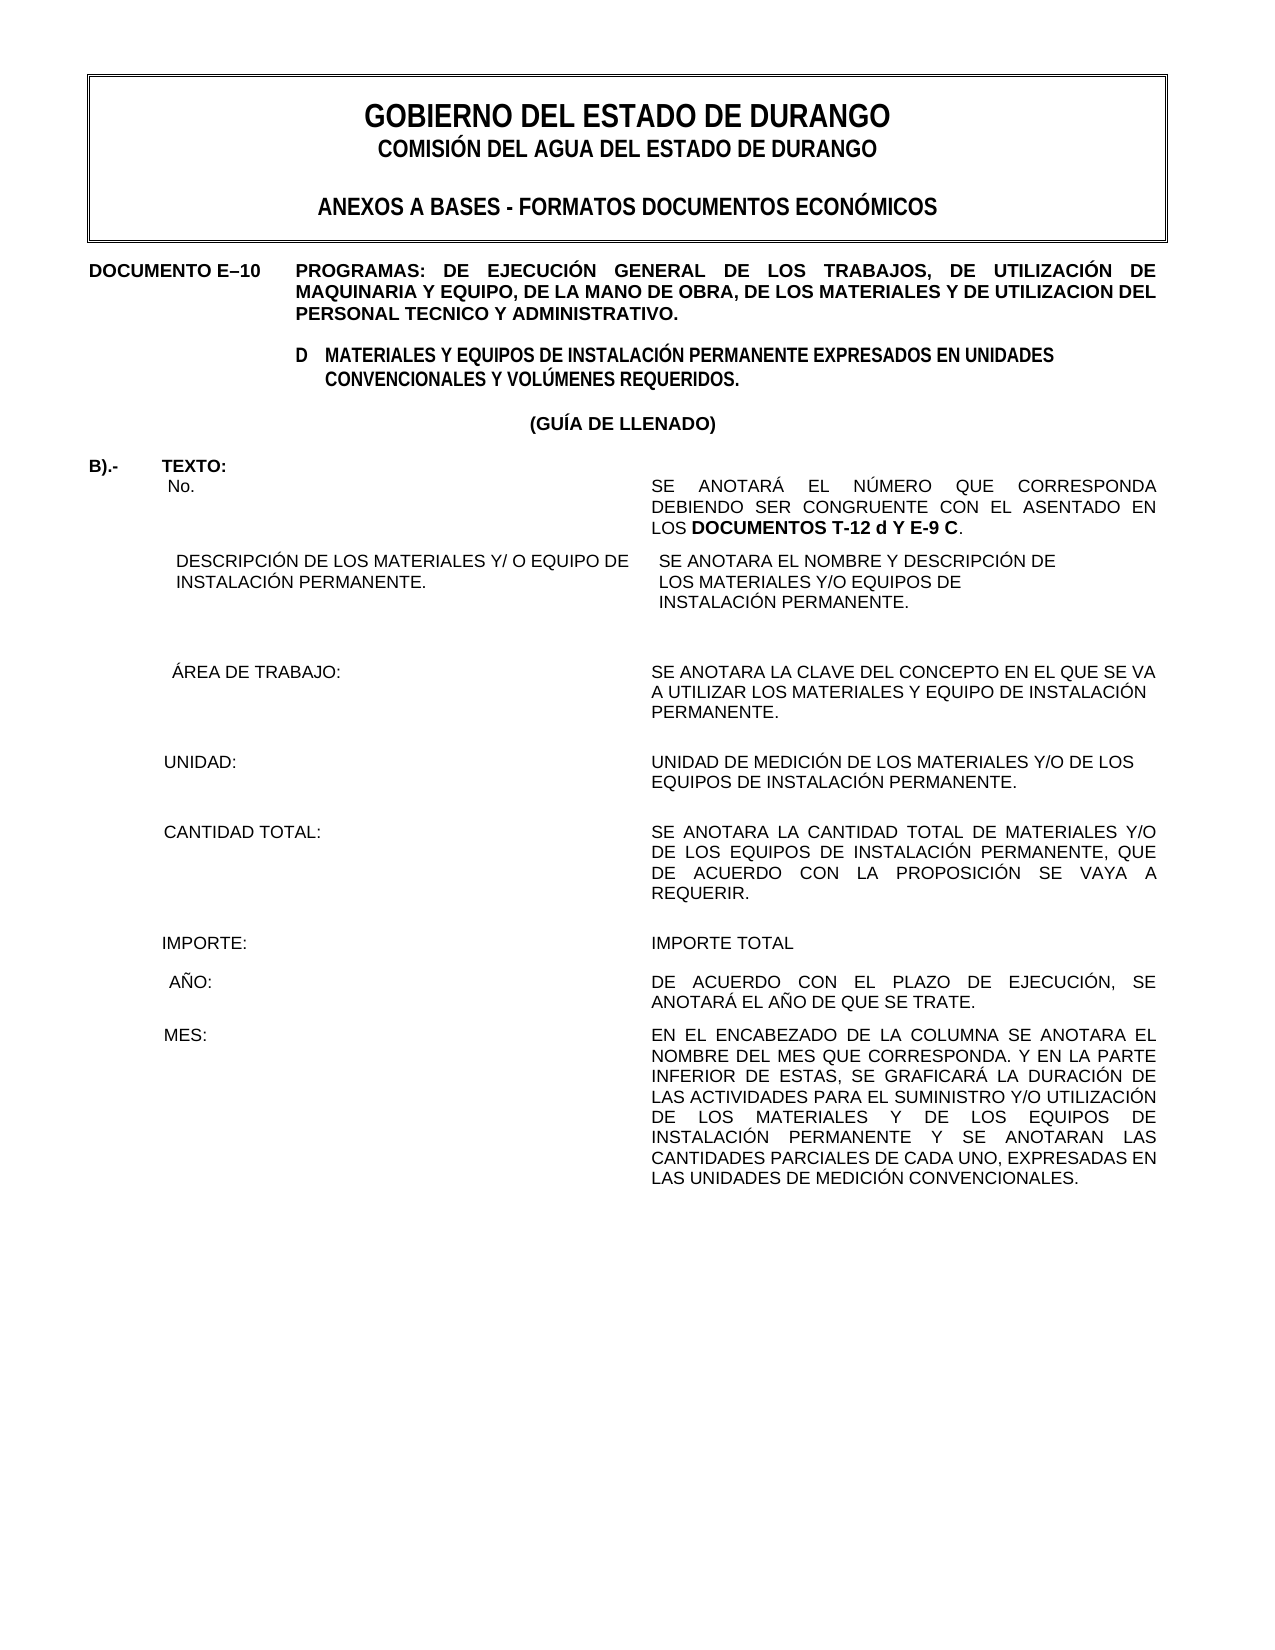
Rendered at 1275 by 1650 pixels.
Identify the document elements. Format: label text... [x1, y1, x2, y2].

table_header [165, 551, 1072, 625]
text UNIDAD: UNIDAD DE MEDICIÓN DE LOS MATERIALES Y/O DE LOS EQUIPOS DE INSTALACIÓN PERMANENTE. [164, 752, 1157, 793]
text ÁREA DE TRABAJO: SE ANOTARA LA CLAVE DEL CONCEPTO EN EL QUE SE VA A UTILIZAR LOS MATERIALES Y EQUIPO DE INSTALACIÓN PERMANENTE. [172, 661, 1157, 723]
text No. SE ANOTARÁ EL NÚMERO QUE CORRESPONDA DEBIENDO SER CONGRUENTE CON EL ASENTADO EN LOS DOCUMENTOS T-12 d Y E-9 C. [167, 476, 1157, 539]
text CANTIDAD TOTAL: SE ANOTARA LA CANTIDAD TOTAL DE MATERIALES Y/O DE LOS EQUIPOS DE INSTALACIÓN PERMANENTE, QUE DE ACUERDO CON LA PROPOSICIÓN SE VAYA A REQUERIR. [164, 822, 1157, 903]
text AÑO: DE ACUERDO CON EL PLAZO DE EJECUCIÓN, SE ANOTARÁ EL AÑO DE QUE SE TRATE. [169, 972, 1157, 1013]
text MES: EN EL ENCABEZADO DE LA COLUMNA SE ANOTARA EL NOMBRE DEL MES QUE CORRESPONDA. Y EN LA PARTE INFERIOR DE ESTAS, SE GRAFICARÁ LA DURACIÓN DE LAS ACTIVIDADES PARA EL SUMINISTRO Y/O UTILIZACIÓN DE LOS MATERIALES Y DE LOS EQUIPOS DE INSTALACIÓN PERMANENTE Y SE ANOTARAN LAS CANTIDADES PARCIALES DE CADA UNO, EXPRESADAS EN LAS UNIDADES DE MEDICIÓN CONVENCIONALES. [164, 1025, 1157, 1188]
text B).- TEXTO: [89, 456, 1157, 476]
text IMPORTE: IMPORTE TOTAL [162, 933, 1122, 953]
